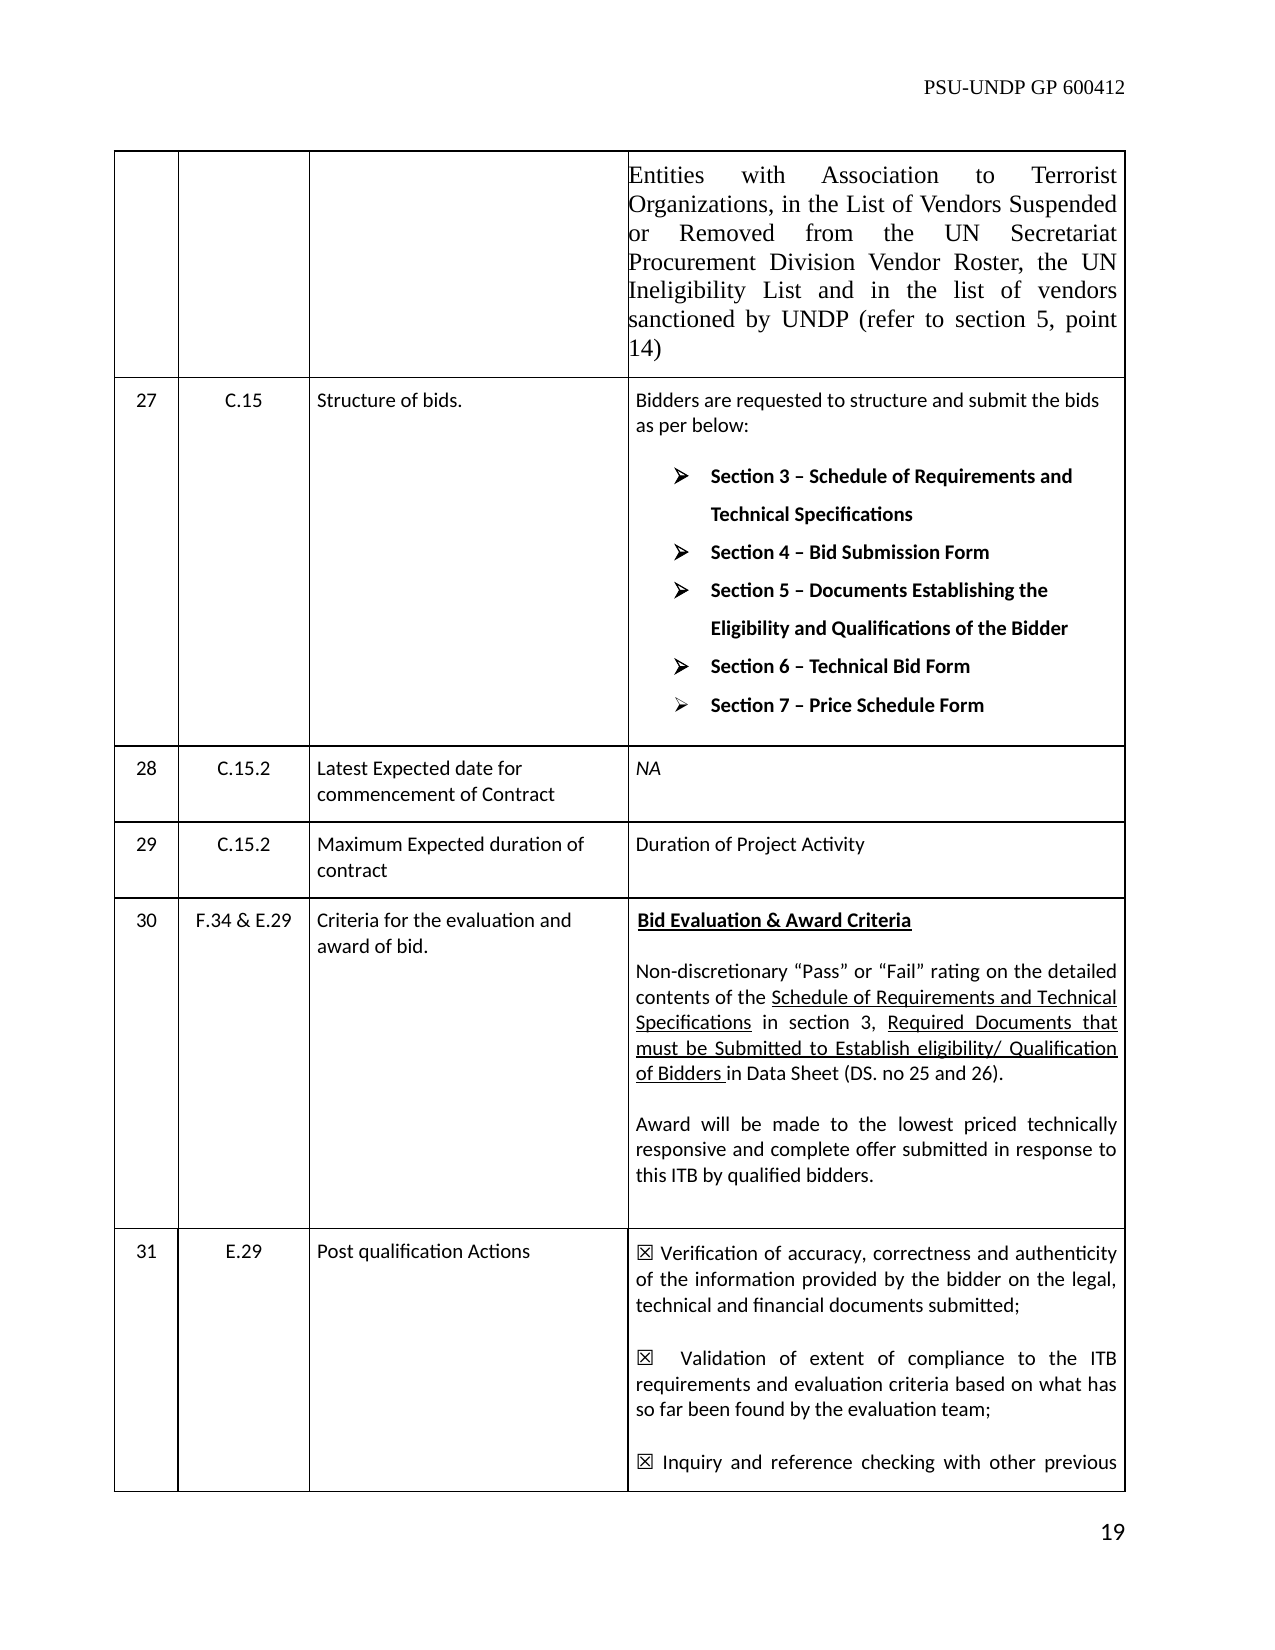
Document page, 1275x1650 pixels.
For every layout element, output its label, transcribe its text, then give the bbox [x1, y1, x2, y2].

table_cell 31 [115, 1229, 177, 1491]
table_cell Structure of bids. [310, 378, 628, 745]
table_cell 26 [115, 152, 178, 376]
table_cell NA [629, 747, 1124, 821]
table_cell Bidders are requested to structure and submit the bids as per below: Section 3 – Schedule of Requirements and Technical Specifications Section 4 – Bid Submission Form Section 5 – Documents Establishing the Eligibility and Qualifications of the Bidder Section 6 – Technical Bid Form Section 7 – Price Schedule Form [629, 378, 1124, 745]
table_cell Maximum Expected duration of contract [310, 823, 628, 897]
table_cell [629, 1229, 1124, 1491]
table_cell Latest Expected date for commencement of Contract [310, 747, 628, 821]
table_cell F.34 & E.29 [179, 899, 309, 1227]
table_cell Criteria for the evaluation and award of bid. [310, 899, 628, 1227]
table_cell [310, 1229, 627, 1491]
table_cell [179, 152, 309, 376]
table_cell 30 [115, 899, 178, 1227]
table_cell 27 [115, 378, 178, 745]
table_cell Bid Evaluation & Award Criteria Non-discretionary “Pass” or “Fail” rating on the detailed contents of the Schedule of Requirements and Technical Specifications in section 3, Required Documents that must be Submitted to Establish eligibility/ Qualification of Bidders in Data Sheet (DS. no 25 and 26). Award will be made to the lowest priced technically responsive and complete offer submitted in response to this ITB by qualified bidders. [629, 899, 1124, 1227]
table_cell E.29 [179, 1229, 309, 1491]
table_cell 29 [115, 823, 178, 897]
table_cell C.15.2 [179, 823, 309, 897]
table_cell C.15.2 [179, 747, 309, 821]
table_cell C.15 [179, 378, 309, 745]
table_cell 28 [115, 747, 178, 821]
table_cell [310, 152, 628, 376]
table_cell Duration of Project Activity [629, 823, 1124, 897]
